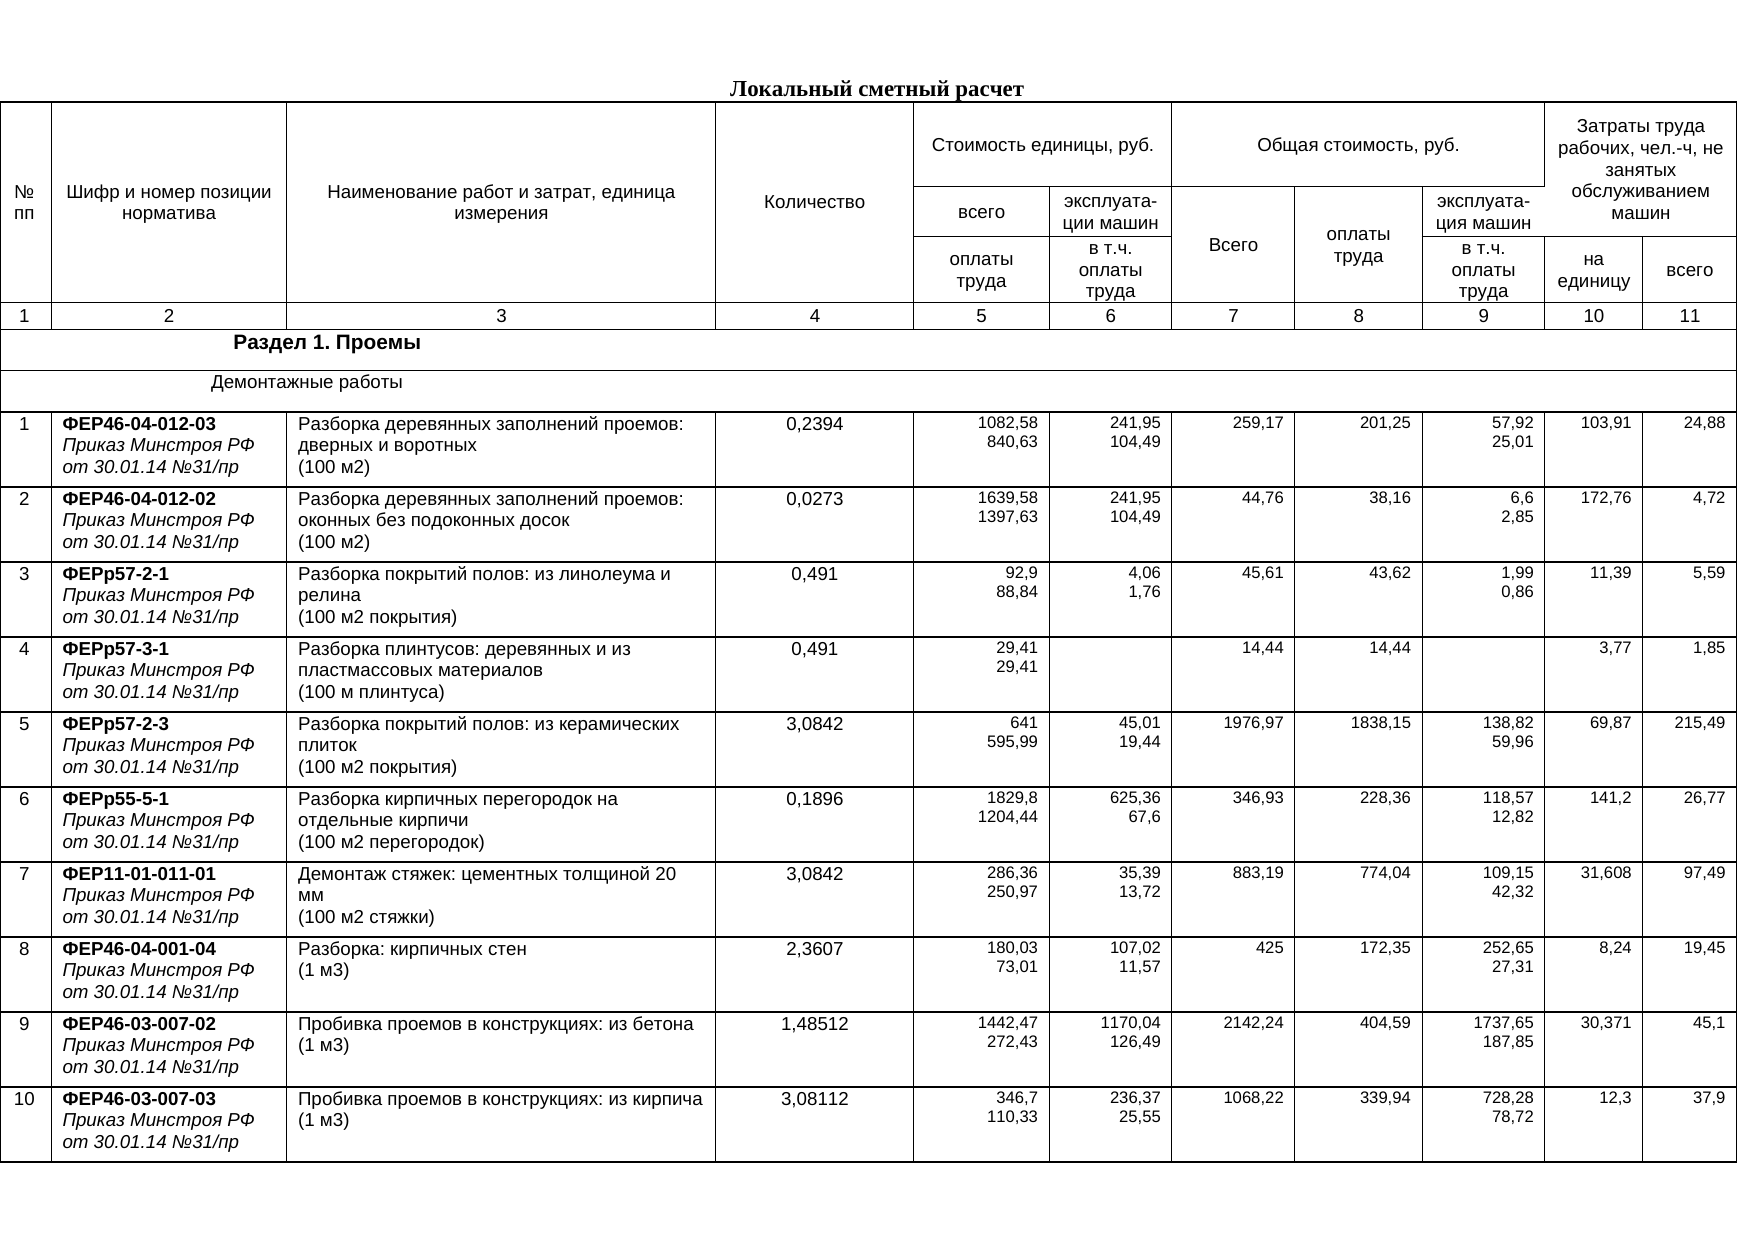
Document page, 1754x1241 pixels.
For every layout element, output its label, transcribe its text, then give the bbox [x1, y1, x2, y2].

table_cell всего [1643, 237, 1736, 302]
table_cell 346,7 110,33 [914, 1088, 1049, 1161]
table_cell 0,2394 [716, 413, 913, 486]
table_cell 3,77 [1545, 638, 1642, 711]
table_cell 26,77 [1643, 788, 1736, 861]
table_cell 6,6 2,85 [1423, 488, 1544, 561]
table_cell 5 [914, 303, 1049, 328]
table_cell 1 [1, 413, 51, 486]
table_cell 1170,04 126,49 [1050, 1013, 1171, 1086]
table_cell 9 [1423, 303, 1544, 328]
table_header Общая стоимость, руб. [1172, 103, 1544, 186]
table_cell оплаты труда [914, 237, 1049, 302]
table_cell Всего [1172, 187, 1294, 302]
table_cell Разборка деревянных заполнений проемов: дверных и воротных (100 м2) [287, 413, 715, 486]
table_cell 1442,47 272,43 [914, 1013, 1049, 1086]
table_cell 109,15 42,32 [1423, 863, 1544, 936]
table_cell 3 [1, 563, 51, 636]
table_cell 30,371 [1545, 1013, 1642, 1086]
table_cell 97,49 [1643, 863, 1736, 936]
table_cell эксплуата- ция машин [1423, 187, 1545, 236]
table_header № пп [1, 103, 51, 302]
table_cell 1,99 0,86 [1423, 563, 1544, 636]
table_cell ФЕРр57-2-1 Приказ Минстроя РФ от 30.01.14 №31/пр [52, 563, 286, 636]
table_cell ФЕРр55-5-1 Приказ Минстроя РФ от 30.01.14 №31/пр [52, 788, 286, 861]
table_cell 1082,58 840,63 [914, 413, 1049, 486]
table_cell [1050, 638, 1171, 711]
table_cell Разборка кирпичных перегородок на отдельные кирпичи (100 м2 перегородок) [287, 788, 715, 861]
table_header Стоимость единицы, руб. [914, 103, 1171, 186]
table_cell Разборка деревянных заполнений проемов: оконных без подоконных досок (100 м2) [287, 488, 715, 561]
text Локальный сметный расчет [75, 75, 1679, 101]
table_cell оплаты труда [1295, 187, 1422, 302]
table_cell 29,41 29,41 [914, 638, 1049, 711]
table_cell ФЕР46-03-007-03 Приказ Минстроя РФ от 30.01.14 №31/пр [52, 1088, 286, 1161]
table_cell в т.ч. оплаты труда [1423, 237, 1544, 302]
table_cell 241,95 104,49 [1050, 488, 1171, 561]
table_cell 0,1896 [716, 788, 913, 861]
table_cell 0,491 [716, 638, 913, 711]
table_cell 8 [1295, 303, 1422, 328]
table_cell 38,16 [1295, 488, 1422, 561]
table_cell 346,93 [1172, 788, 1294, 861]
table_cell 1737,65 187,85 [1423, 1013, 1544, 1086]
table_cell в т.ч. оплаты труда [1050, 237, 1171, 302]
table_cell 7 [1172, 303, 1294, 328]
table_cell 6 [1, 788, 51, 861]
table_cell 241,95 104,49 [1050, 413, 1171, 486]
table_cell 2,3607 [716, 938, 913, 1011]
table_cell 0,0273 [716, 488, 913, 561]
table_cell 1,85 [1643, 638, 1736, 711]
table_cell Пробивка проемов в конструкциях: из бетона (1 м3) [287, 1013, 715, 1086]
table_cell 2 [52, 303, 286, 328]
table_cell 728,28 78,72 [1423, 1088, 1544, 1161]
table_cell 0,491 [716, 563, 913, 636]
table_cell 1,48512 [716, 1013, 913, 1086]
table_header Затраты труда рабочих, чел.-ч, не занятых обслуживанием машин [1545, 103, 1736, 236]
table_cell ФЕР46-03-007-02 Приказ Минстроя РФ от 30.01.14 №31/пр [52, 1013, 286, 1086]
table_cell 180,03 73,01 [914, 938, 1049, 1011]
table_cell 252,65 27,31 [1423, 938, 1544, 1011]
table_cell 35,39 13,72 [1050, 863, 1171, 936]
table_cell 3,0842 [716, 713, 913, 786]
table_cell Разборка плинтусов: деревянных и из пластмассовых материалов (100 м плинтуса) [287, 638, 715, 711]
table_cell 641 595,99 [914, 713, 1049, 786]
table_cell 1 [1, 303, 51, 328]
table_cell 107,02 11,57 [1050, 938, 1171, 1011]
table_cell 92,9 88,84 [914, 563, 1049, 636]
table_cell 45,1 [1643, 1013, 1736, 1086]
table_cell 236,37 25,55 [1050, 1088, 1171, 1161]
table_cell ФЕР46-04-012-02 Приказ Минстроя РФ от 30.01.14 №31/пр [52, 488, 286, 561]
table_cell 9 [1, 1013, 51, 1086]
table_cell 1838,15 [1295, 713, 1422, 786]
table_cell 103,91 [1545, 413, 1642, 486]
table_header Наименование работ и затрат, единица измерения [287, 103, 715, 302]
table_cell 2 [1, 488, 51, 561]
table_cell 19,45 [1643, 938, 1736, 1011]
table_cell Демонтаж стяжек: цементных толщиной 20 мм (100 м2 стяжки) [287, 863, 715, 936]
table_cell 1976,97 [1172, 713, 1294, 786]
table_cell 3 [287, 303, 715, 328]
table_cell Демонтажные работы [1, 371, 1736, 411]
table_cell 259,17 [1172, 413, 1294, 486]
table_cell 1068,22 [1172, 1088, 1294, 1161]
table_cell 3,08112 [716, 1088, 913, 1161]
table_cell всего [914, 187, 1049, 236]
table_cell 138,82 59,96 [1423, 713, 1544, 786]
table_cell 31,608 [1545, 863, 1642, 936]
table_cell 425 [1172, 938, 1294, 1011]
table_cell 4 [716, 303, 913, 328]
table_cell 215,49 [1643, 713, 1736, 786]
table_cell 57,92 25,01 [1423, 413, 1544, 486]
table_cell 45,01 19,44 [1050, 713, 1171, 786]
table_cell Разборка покрытий полов: из керамических плиток (100 м2 покрытия) [287, 713, 715, 786]
table_cell Раздел 1. Проемы [1, 330, 1736, 370]
table_cell 1829,8 1204,44 [914, 788, 1049, 861]
table_cell 4 [1, 638, 51, 711]
table_cell 4,72 [1643, 488, 1736, 561]
table_cell ФЕР11-01-011-01 Приказ Минстроя РФ от 30.01.14 №31/пр [52, 863, 286, 936]
table_cell 883,19 [1172, 863, 1294, 936]
table_cell 172,35 [1295, 938, 1422, 1011]
table_cell 44,76 [1172, 488, 1294, 561]
table_cell 7 [1, 863, 51, 936]
table_cell 6 [1050, 303, 1171, 328]
table_cell 118,57 12,82 [1423, 788, 1544, 861]
table_cell ФЕРр57-2-3 Приказ Минстроя РФ от 30.01.14 №31/пр [52, 713, 286, 786]
table_cell 5 [1, 713, 51, 786]
table_cell 201,25 [1295, 413, 1422, 486]
table_cell 339,94 [1295, 1088, 1422, 1161]
table_cell 14,44 [1295, 638, 1422, 711]
table_cell 11 [1643, 303, 1736, 328]
table_cell 172,76 [1545, 488, 1642, 561]
table_header Шифр и номер позиции норматива [52, 103, 286, 302]
table_cell на единицу [1545, 237, 1642, 302]
table_cell ФЕР46-04-001-04 Приказ Минстроя РФ от 30.01.14 №31/пр [52, 938, 286, 1011]
table_cell 43,62 [1295, 563, 1422, 636]
table_cell Разборка покрытий полов: из линолеума и релина (100 м2 покрытия) [287, 563, 715, 636]
table_cell 286,36 250,97 [914, 863, 1049, 936]
table_cell 10 [1, 1088, 51, 1161]
table_cell 8,24 [1545, 938, 1642, 1011]
table_cell 69,87 [1545, 713, 1642, 786]
table_cell ФЕР46-04-012-03 Приказ Минстроя РФ от 30.01.14 №31/пр [52, 413, 286, 486]
table_cell 141,2 [1545, 788, 1642, 861]
table_header Количество [716, 103, 913, 302]
table_cell 37,9 [1643, 1088, 1736, 1161]
table_cell 3,0842 [716, 863, 913, 936]
table_cell эксплуата- ции машин [1050, 187, 1171, 236]
table_cell 24,88 [1643, 413, 1736, 486]
table_cell [1423, 638, 1544, 711]
table_cell Разборка: кирпичных стен (1 м3) [287, 938, 715, 1011]
table_cell Пробивка проемов в конструкциях: из кирпича (1 м3) [287, 1088, 715, 1161]
table_cell 2142,24 [1172, 1013, 1294, 1086]
table_cell 4,06 1,76 [1050, 563, 1171, 636]
table_cell 10 [1545, 303, 1642, 328]
table_cell 14,44 [1172, 638, 1294, 711]
table_cell 625,36 67,6 [1050, 788, 1171, 861]
table_cell 5,59 [1643, 563, 1736, 636]
table_cell 12,3 [1545, 1088, 1642, 1161]
table_cell ФЕРр57-3-1 Приказ Минстроя РФ от 30.01.14 №31/пр [52, 638, 286, 711]
table_cell 8 [1, 938, 51, 1011]
table_cell 774,04 [1295, 863, 1422, 936]
table_cell 228,36 [1295, 788, 1422, 861]
table_cell 404,59 [1295, 1013, 1422, 1086]
table_cell 11,39 [1545, 563, 1642, 636]
table_cell 45,61 [1172, 563, 1294, 636]
table_cell 1639,58 1397,63 [914, 488, 1049, 561]
